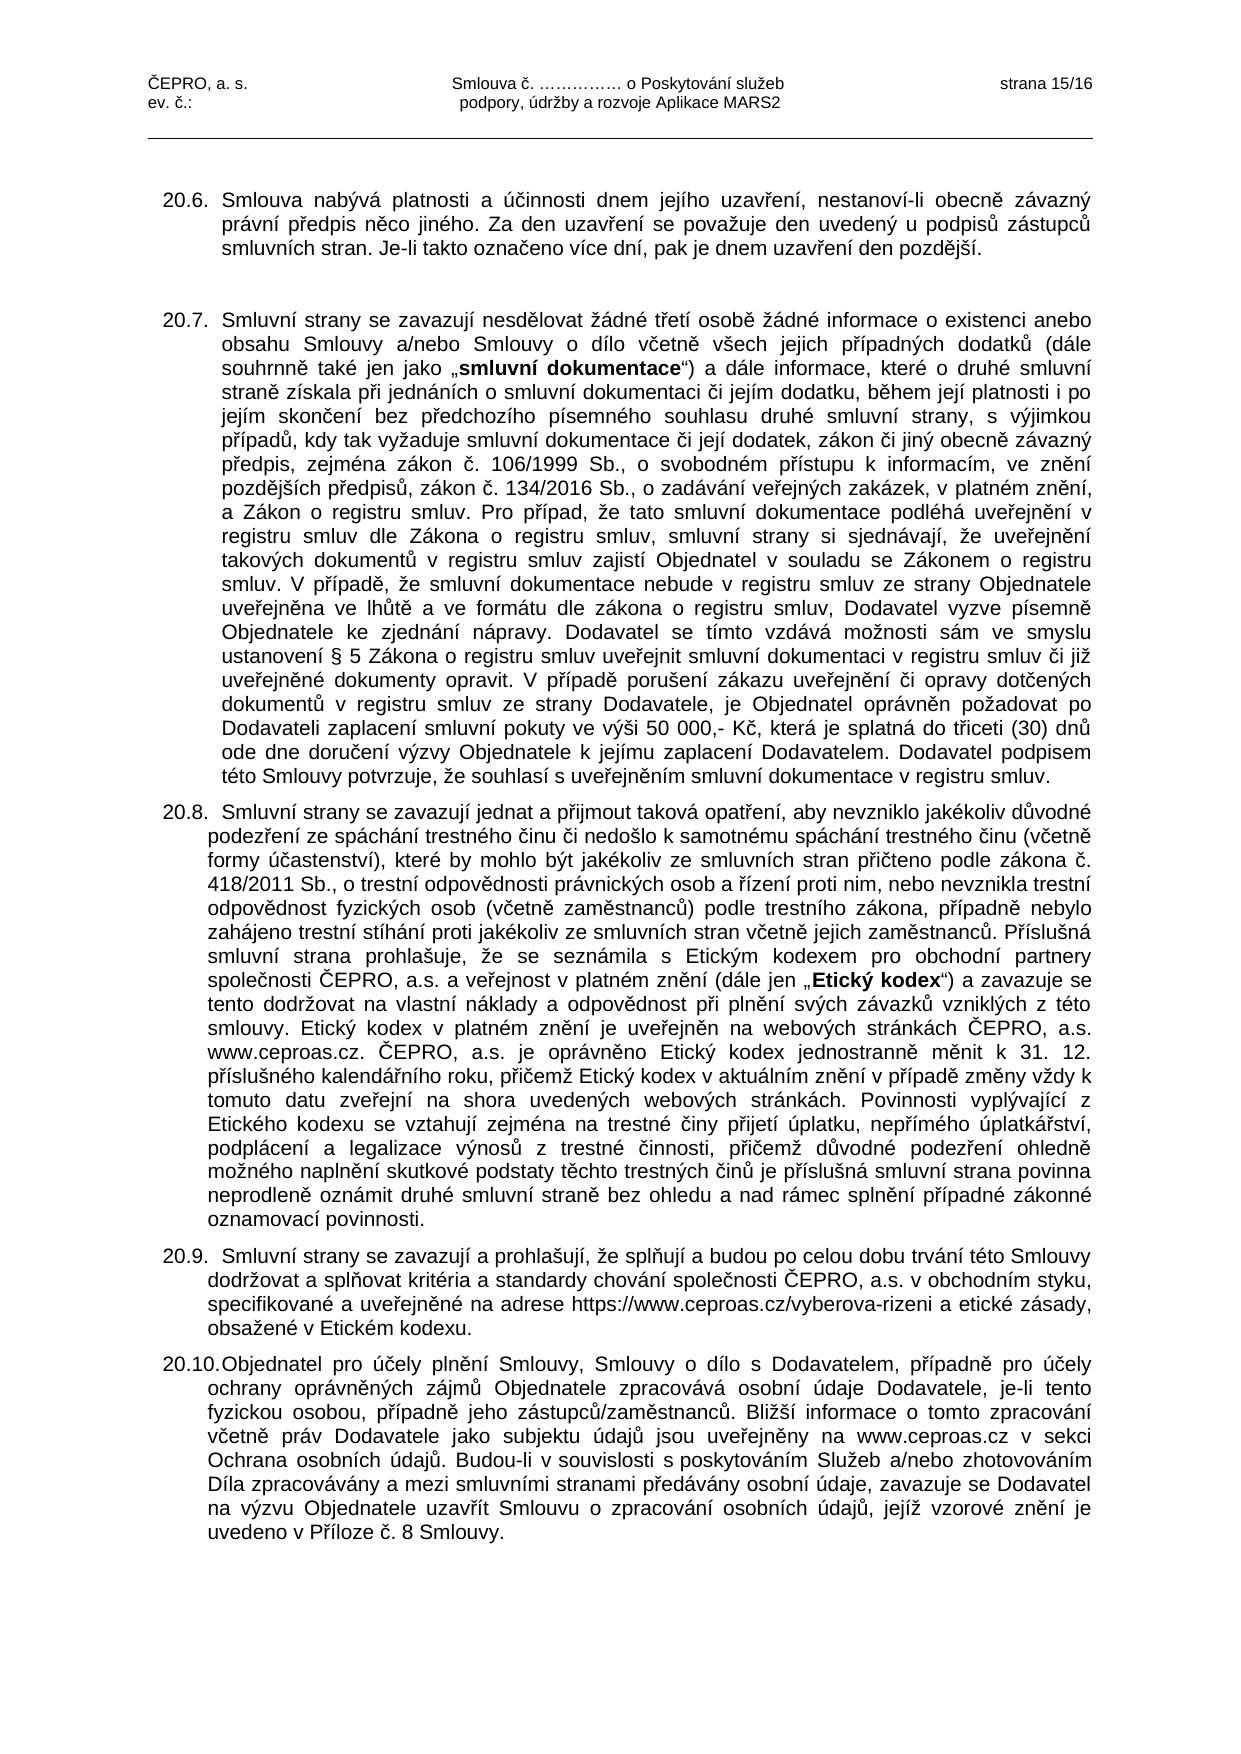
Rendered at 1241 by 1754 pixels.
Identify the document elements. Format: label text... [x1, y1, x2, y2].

text Smlouva nabývá platnosti a účinnosti dnem jejího uzavření, nestanoví-li obecně závazný právní předpis něco jiného. Za den uzavření se považuje den uvedený u podpisů zástupců smluvních stran. Je-li takto označeno více dní, pak je dnem uzavření den pozdější. [162, 187, 1093, 259]
text Smluvní strany se zavazují jednat a přijmout taková opatření, aby nevzniklo jakékoliv důvodné podezření ze spáchání trestného činu či nedošlo k samotnému spáchání trestného činu (včetně formy účastenství), které by mohlo být jakékoliv ze smluvních stran přičteno podle zákona č. 418/2011 Sb., o trestní odpovědnosti právnických osob a řízení proti nim, nebo nevznikla trestní odpovědnost fyzických osob (včetně zaměstnanců) podle trestního zákona, případně nebylo zahájeno trestní stíhání proti jakékoliv ze smluvních stran včetně jejich zaměstnanců. Příslušná smluvní strana prohlašuje, že se seznámila s Etickým kodexem pro obchodní partnery společnosti ČEPRO, a.s. a veřejnost v platném znění (dále jen „Etický kodex“) a zavazuje se tento dodržovat na vlastní náklady a odpovědnost při plnění svých závazků vzniklých z této smlouvy. Etický kodex v platném znění je uveřejněn na webových stránkách ČEPRO, a.s. www.ceproas.cz. ČEPRO, a.s. je oprávněno Etický kodex jednostranně měnit k 31. 12. příslušného kalendářního roku, přičemž Etický kodex v aktuálním znění v případě změny vždy k tomuto datu zveřejní na shora uvedených webových stránkách. Povinnosti vyplývající z Etického kodexu se vztahují zejména na trestné činy přijetí úplatku, nepřímého úplatkářství, podplácení a legalizace výnosů z trestné činnosti, přičemž důvodné podezření ohledně možného naplnění skutkové podstaty těchto trestných činů je příslušná smluvní strana povinna neprodleně oznámit druhé smluvní straně bez ohledu a nad rámec splnění případné zákonné oznamovací povinnosti. [162, 800, 1093, 1231]
text Smluvní strany se zavazují nesdělovat žádné třetí osobě žádné informace o existenci anebo obsahu Smlouvy a/nebo Smlouvy o dílo včetně všech jejich případných dodatků (dále souhrnně také jen jako „smluvní dokumentace“) a dále informace, které o druhé smluvní straně získala při jednáních o smluvní dokumentaci či jejím dodatku, během její platnosti i po jejím skončení bez předchozího písemného souhlasu druhé smluvní strany, s výjimkou případů, kdy tak vyžaduje smluvní dokumentace či její dodatek, zákon či jiný obecně závazný předpis, zejména zákon č. 106/1999 Sb., o svobodném přístupu k informacím, ve znění pozdějších předpisů, zákon č. 134/2016 Sb., o zadávání veřejných zakázek, v platném znění, a Zákon o registru smluv. Pro případ, že tato smluvní dokumentace podléhá uveřejnění v registru smluv dle Zákona o registru smluv, smluvní strany si sjednávají, že uveřejnění takových dokumentů v registru smluv zajistí Objednatel v souladu se Zákonem o registru smluv. V případě, že smluvní dokumentace nebude v registru smluv ze strany Objednatele uveřejněna ve lhůtě a ve formátu dle zákona o registru smluv, Dodavatel vyzve písemně Objednatele ke zjednání nápravy. Dodavatel se tímto vzdává možnosti sám ve smyslu ustanovení § 5 Zákona o registru smluv uveřejnit smluvní dokumentaci v registru smluv či již uveřejněné dokumenty opravit. V případě porušení zákazu uveřejnění či opravy dotčených dokumentů v registru smluv ze strany Dodavatele, je Objednatel oprávněn požadovat po Dodavateli zaplacení smluvní pokuty ve výši 50 000,- Kč, která je splatná do třiceti (30) dnů ode dne doručení výzvy Objednatele k jejímu zaplacení Dodavatelem. Dodavatel podpisem této Smlouvy potvrzuje, že souhlasí s uveřejněním smluvní dokumentace v registru smluv. [162, 308, 1093, 787]
text Objednatel pro účely plnění Smlouvy, Smlouvy o dílo s Dodavatelem, případně pro účely ochrany oprávněných zájmů Objednatele zpracovává osobní údaje Dodavatele, je-li tento fyzickou osobou, případně jeho zástupců/zaměstnanců. Bližší informace o tomto zpracování včetně práv Dodavatele jako subjektu údajů jsou uveřejněny na www.ceproas.cz v sekci Ochrana osobních údajů. Budou-li v souvislosti s poskytováním Služeb a/nebo zhotovováním Díla zpracovávány a mezi smluvními stranami předávány osobní údaje, zavazuje se Dodavatel na výzvu Objednatele uzavřít Smlouvu o zpracování osobních údajů, jejíž vzorové znění je uvedeno v Příloze č. 8 Smlouvy. [162, 1352, 1093, 1544]
text Smluvní strany se zavazují a prohlašují, že splňují a budou po celou dobu trvání této Smlouvy dodržovat a splňovat kritéria a standardy chování společnosti ČEPRO, a.s. v obchodním styku, specifikované a uveřejněné na adrese https://www.ceproas.cz/vyberova-rizeni a etické zásady, obsažené v Etickém kodexu. [162, 1244, 1093, 1339]
